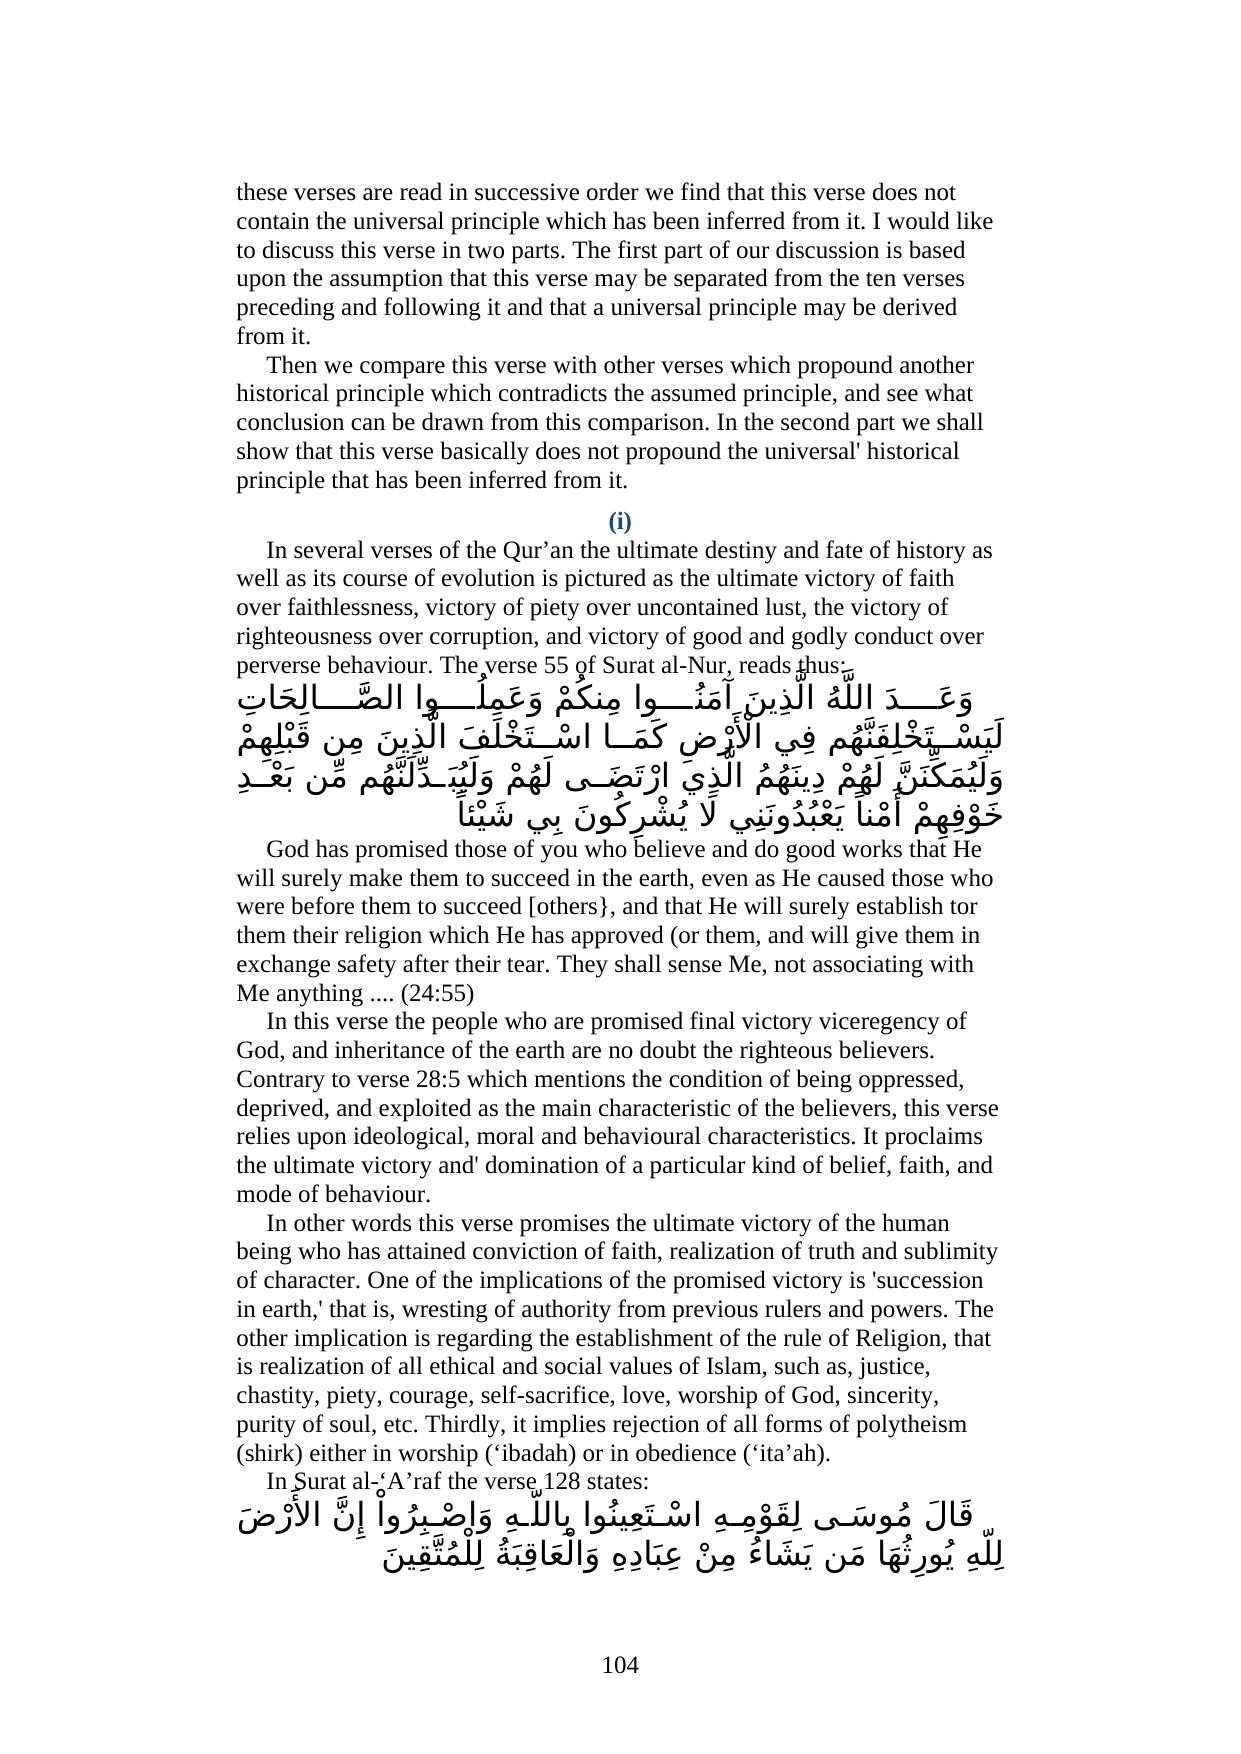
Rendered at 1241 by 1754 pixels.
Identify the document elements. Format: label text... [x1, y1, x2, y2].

text قَالَ مُوسَى لِقَوْمِهِ اسْتَعِينُوا بِاللّهِ وَاصْبِرُواْ إِنَّ الأَرْضَ لِلّهِ يُورِثُهَا مَن يَشَاءُ مِنْ عِبَادِهِ وَالْعَاقِبَةُ لِلْمُتَّقِينَ [236, 1495, 1004, 1573]
text In several verses of the Qur’an the ultimate destiny and fate of history as well as its course of evolution is pictured as the ultimate victory of faith over faithlessness, victory of piety over uncontained lust, the victory of righteousness over corruption, and victory of good and godly conduct over perverse behaviour. The verse 55 of Surat al-Nur, reads thus: [236, 535, 1004, 678]
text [236, 177, 1004, 350]
text In this verse the people who are promised final victory vice­regency of God, and inheritance of the earth are no doubt the righteous believers. Contrary to verse 28:5 which mentions the condition of being oppressed, deprived, and exploited as the main characteristic of the believers, this verse relies upon ideological, moral and behavioural characteristics. It proclaims the ultimate victory and' domination of a particular kind of belief, faith, and mode of behaviour. [236, 1006, 1004, 1208]
subtitle (i) [236, 506, 1004, 535]
text In other words this verse promises the ultimate victory of the human being who has attained conviction of faith, realization of truth and sublimity of character. One of the implications of the promised victory is 'suc­cession in earth,' that is, wresting of authority from previous rulers and powers. The other implication is regarding the establishment of the rule of Religion, that is realization of all ethical and social values of Islam, such as, justice, chastity, piety, courage, self-sacrifice, love, worship of God, sincerity, purity of soul, etc. Thirdly, it implies rejection of all forms of polytheism (shirk) either in worship (‘ibadah) or in obedience (‘ita’ah). [236, 1208, 1004, 1466]
text وَعَدَ اللَّهُ الَّذِينَ آمَنُوا مِنكُمْ وَعَمِلُوا الصَّالِحَاتِ لَيَسْتَخْلِفَنَّهُم فِي الْأَرْضِ كَمَا اسْتَخْلَفَ الَّذِينَ مِن قَبْلِهِمْ وَلَيُمَكِّنَنَّ لَهُمْ دِينَهُمُ الَّذِي ارْتَضَى لَهُمْ وَلَيُبَدِّلَنَّهُم مِّن بَعْدِ خَوْفِهِمْ أَمْناً يَعْبُدُونَنِي لَا يُشْرِكُونَ بِي شَيْئاً [236, 678, 1004, 834]
text In Surat al-‘A’raf the verse 128 states: [236, 1466, 1004, 1495]
text Then we compare this verse with other verses which propound another historical principle which contradicts the assumed principle, and see what conclusion can be drawn from this comparison. In the second part we shall show that this verse basically does not propound the universal' historical principle that has been inferred from it. [236, 350, 1004, 493]
text God has promised those of you who believe and do good works that He will surely make them to succeed in the earth, even as He caused those who were before them to succeed [others}, and that He will surely establish tor them their religion which He has approved (or them, and will give them in exchange safety after their tear. They shall sense Me, not associating with Me any­thing .... (24:55) [236, 834, 1004, 1006]
